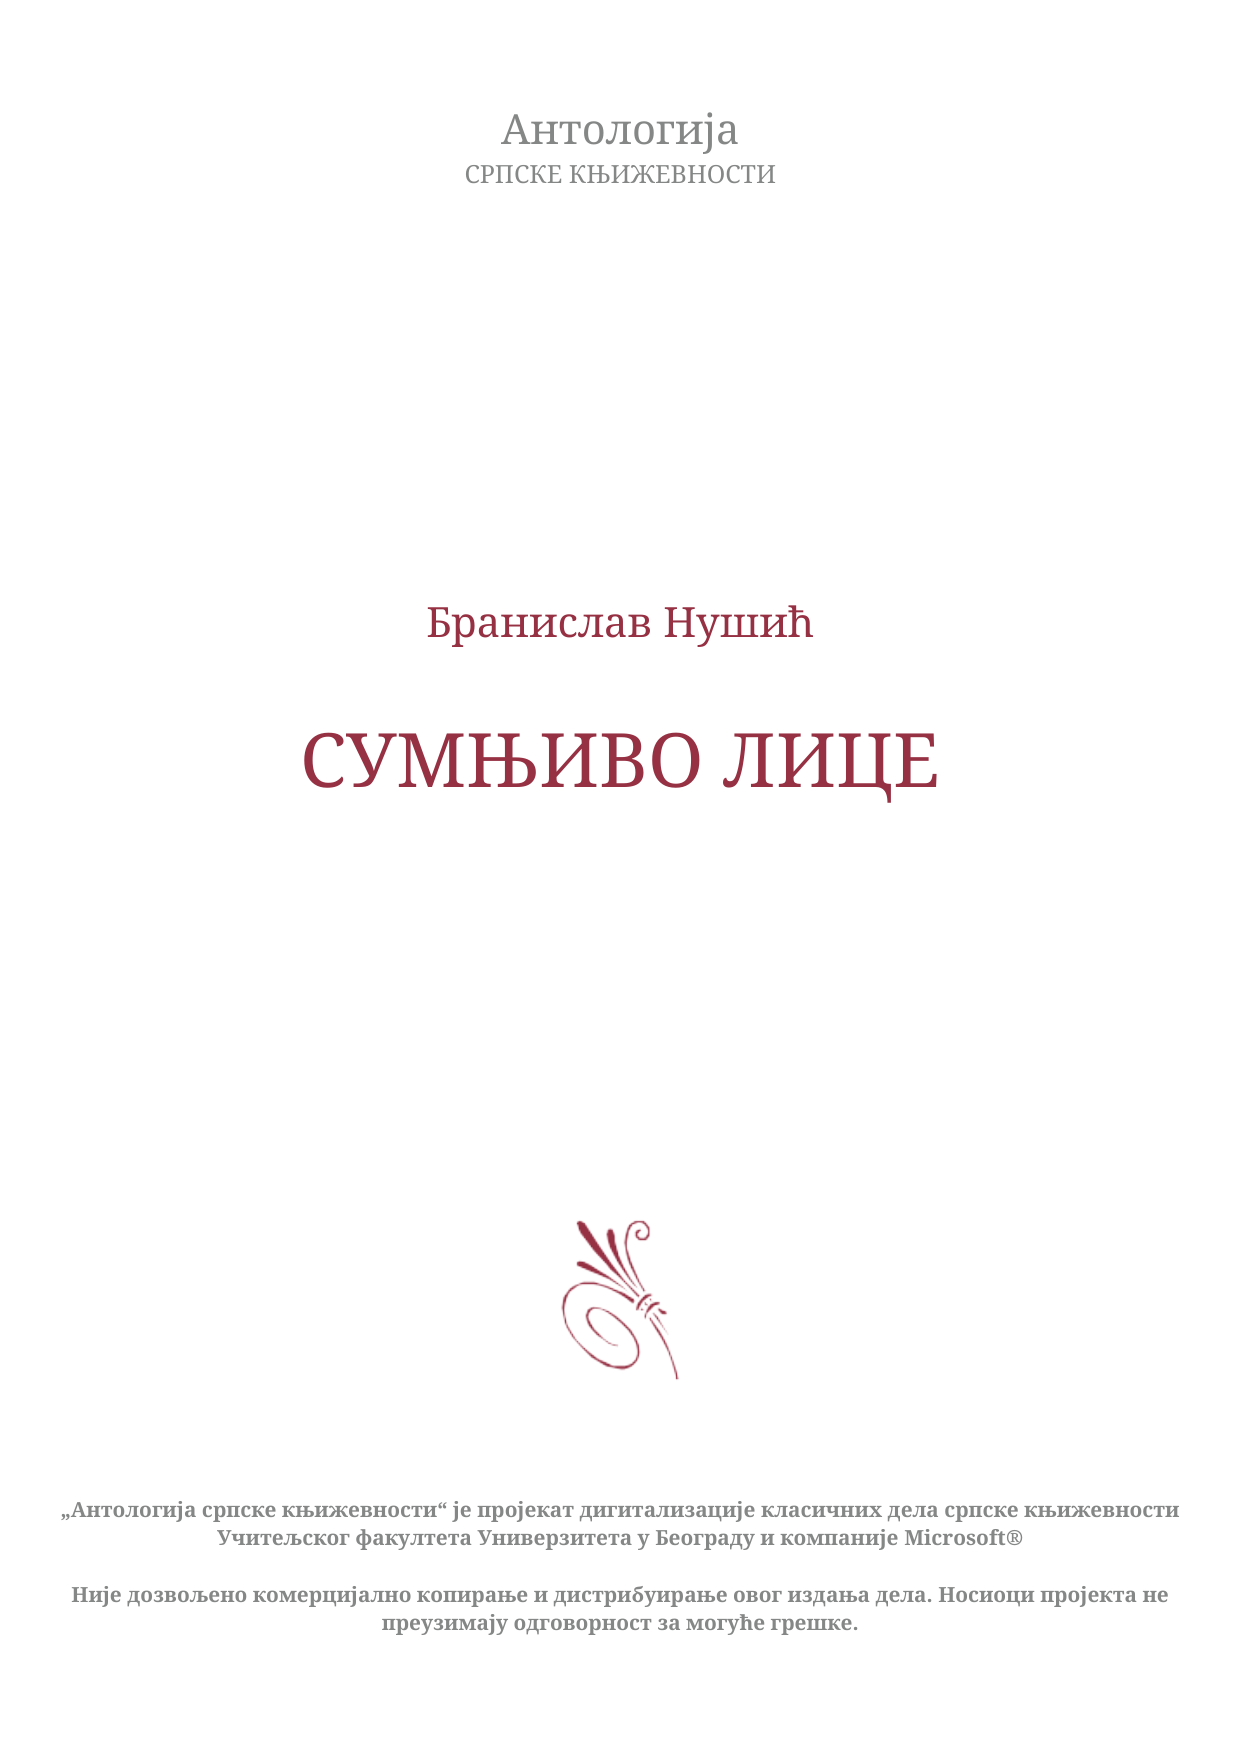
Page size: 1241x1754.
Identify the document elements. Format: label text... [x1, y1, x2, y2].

text Антологија [59, 99, 1181, 156]
text Није дозвољено комерцијално копирање и дистрибуирање овог издања дела. Носиоци пројекта не преузимају одговорност за могуће грешке. [59, 1580, 1181, 1637]
text „Антологија српске књижевности“ је пројекат дигитализације класичних дела српске књижевности Учитељског факултета Универзитета у Београду и компаније Microsoft® [59, 1495, 1181, 1552]
text Бранислав Нушић [59, 593, 1181, 650]
text СУМЊИВО ЛИЦЕ [59, 707, 1181, 809]
text СРПСКЕ КЊИЖЕВНОСТИ [59, 156, 1181, 190]
